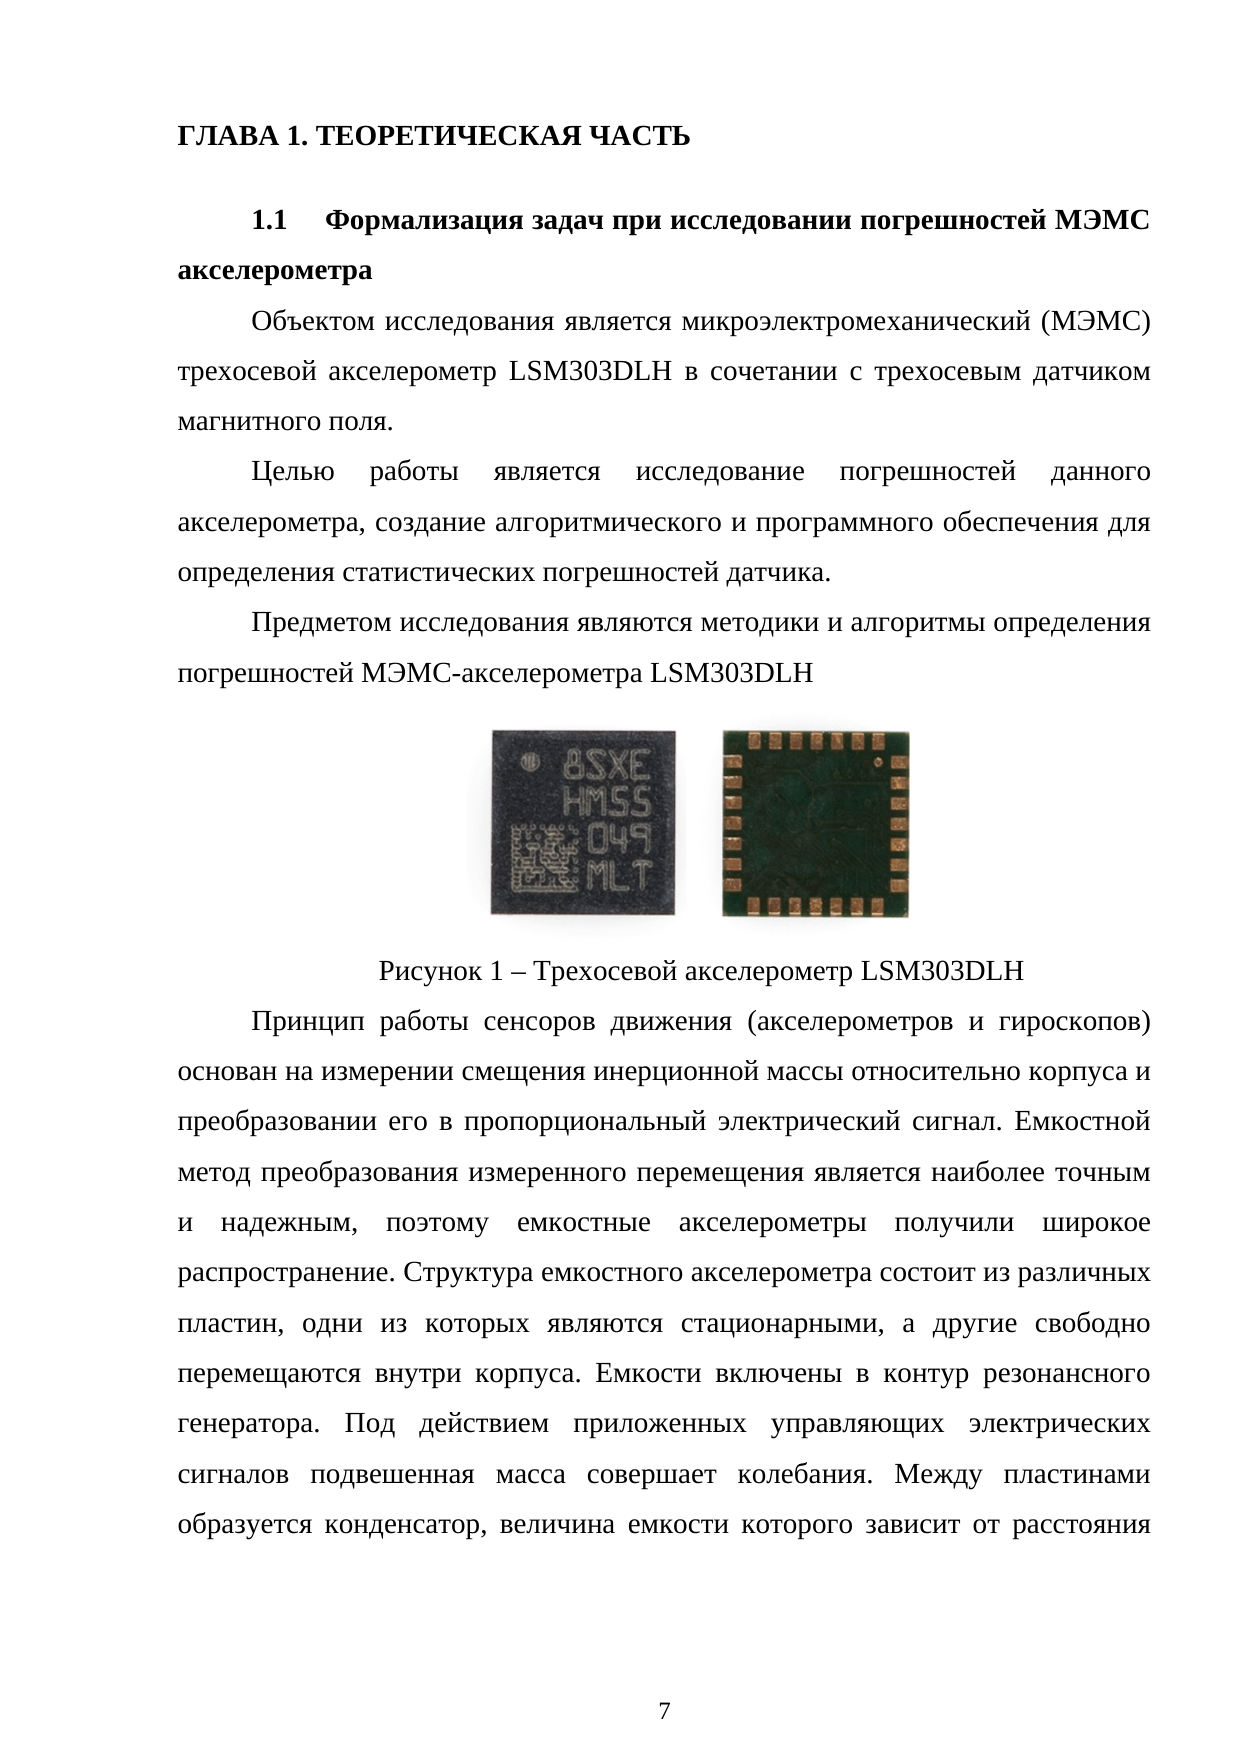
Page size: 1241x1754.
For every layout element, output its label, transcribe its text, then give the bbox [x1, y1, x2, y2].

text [177, 1003, 1152, 1539]
text ГЛАВА 1. ТЕОРЕТИЧЕСКАЯ ЧАСТЬ [177, 118, 1152, 152]
text 1.1 Формализация задач при исследовании погрешностей МЭМС акселерометра [177, 202, 1152, 286]
picture [465, 705, 937, 939]
text Объектом исследования является микроэлектромеханический (МЭМС) трехосевой акселерометр LSM303DLH в сочетании с трехосевым датчиком магнитного поля. [177, 303, 1152, 437]
text Целью работы является исследование погрешностей данного акселерометра, создание алгоритмического и программного обеспечения для определения статистических погрешностей датчика. [177, 453, 1152, 588]
text Предметом исследования являются методики и алгоритмы определения погрешностей МЭМС-акселерометра LSM303DLH [177, 604, 1152, 688]
text Рисунок 1 – Трехосевой акселерометр LSM303DLH [177, 953, 1152, 986]
